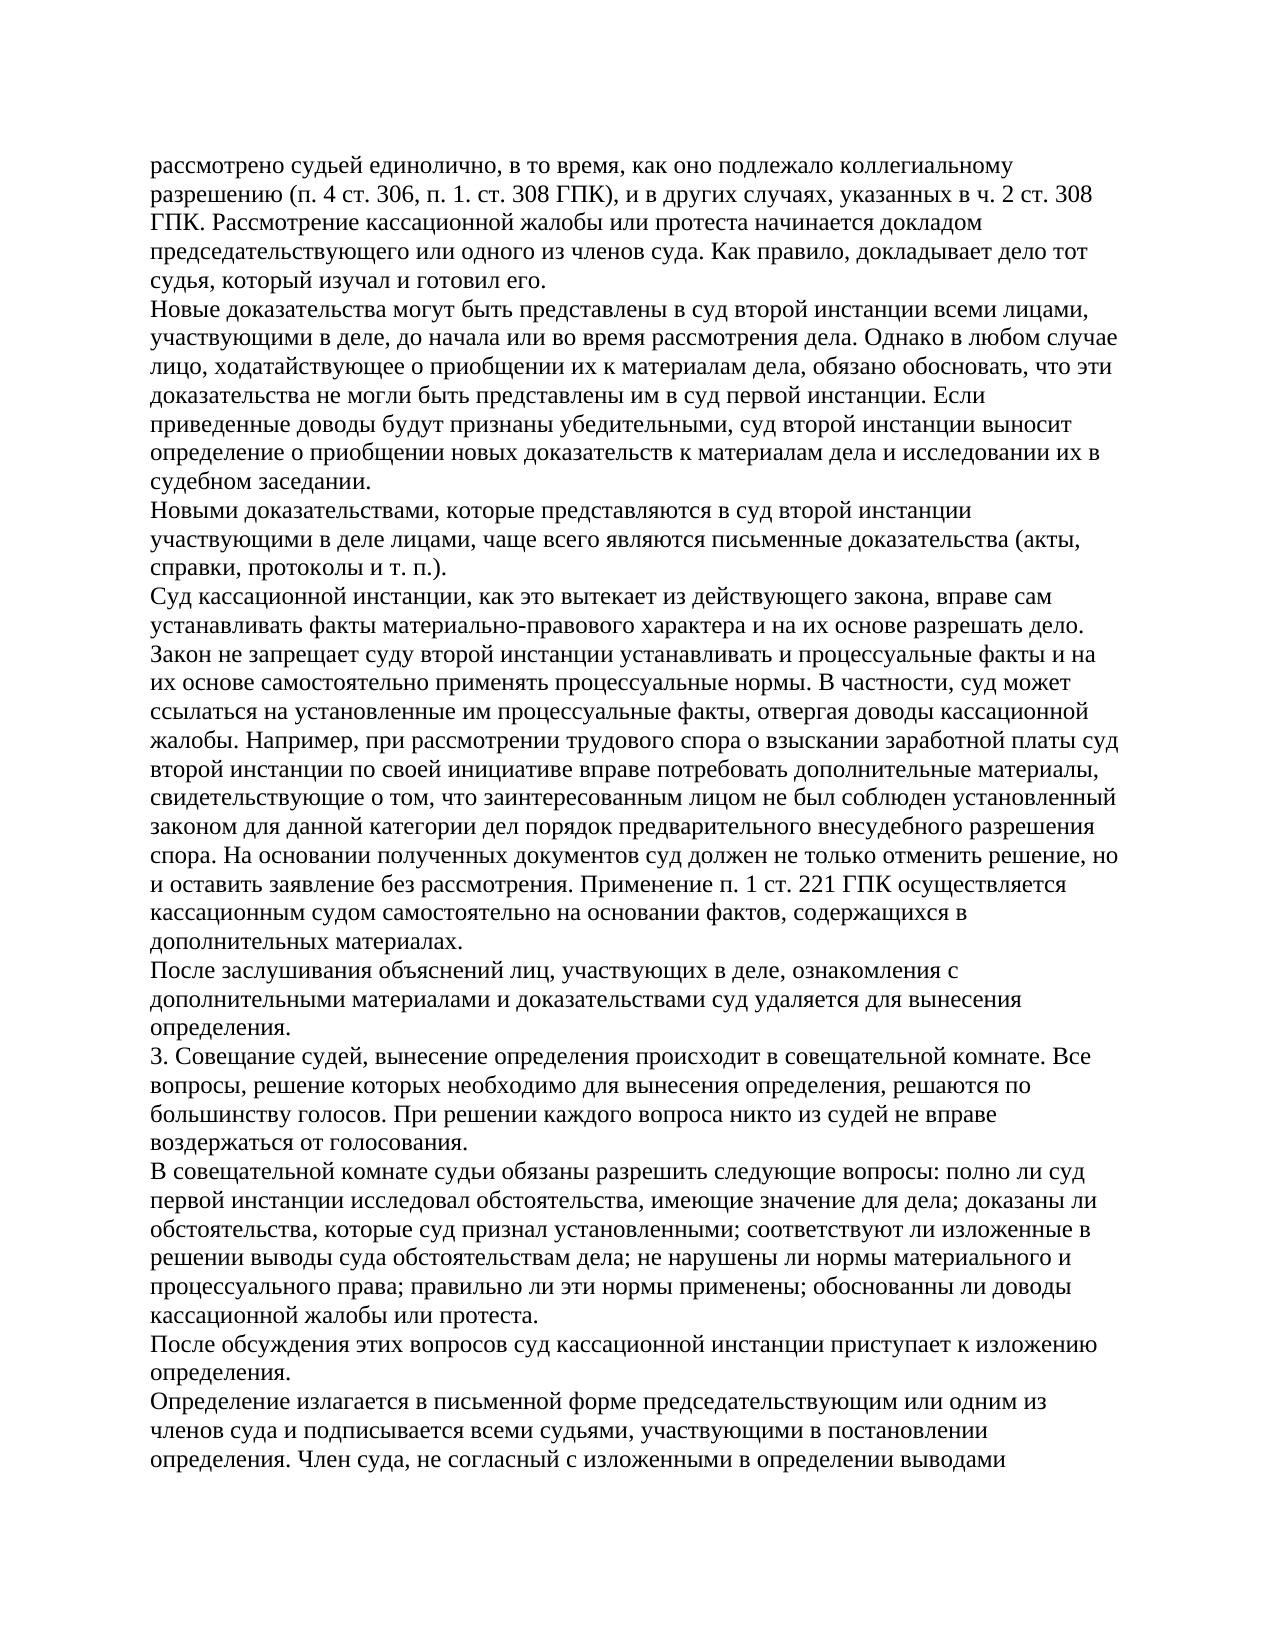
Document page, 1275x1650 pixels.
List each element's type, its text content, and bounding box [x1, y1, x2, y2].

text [150, 1386, 1125, 1472]
text После заслушивания объяснений лиц, участвующих в деле, ознакомления с дополнительными материалами и доказательствами суд удаляется для вынесения определения. [150, 955, 1125, 1041]
text После обсуждения этих вопросов суд кассационной инстанции приступает к изложению определения. [150, 1329, 1125, 1386]
text В совещательной комнате судьи обязаны разрешить следующие вопросы: полно ли суд первой инстанции исследовал обстоятельства, имеющие значение для дела; доказаны ли обстоятельства, которые суд признал установленными; соответствуют ли изложенные в решении выводы суда обстоятельствам дела; не нарушены ли нормы материального и процессуального права; правильно ли эти нормы применены; обоснованны ли доводы кассационной жалобы или протеста. [150, 1156, 1125, 1329]
text Новыми доказательствами, которые представляются в суд второй инстанции участвующими в деле лицами, чаще всего являются письменные доказательства (акты, справки, протоколы и т. п.). [150, 495, 1125, 581]
text Новые доказательства могут быть представлены в суд второй инстанции всеми лицами, участвующими в деле, до начала или во время рассмотрения дела. Однако в любом случае лицо, ходатайствующее о приобщении их к материалам дела, обязано обосновать, что эти доказательства не могли быть представлены им в суд первой инстанции. Если приведенные доводы будут признаны убедительными, суд второй инстанции выносит определение о приобщении новых доказательств к материалам дела и исследовании их в судебном заседании. [150, 294, 1125, 495]
text 3. Совещание судей, вынесение определения происходит в совещательной комнате. Все вопросы, решение которых необходимо для вынесения определения, решаются по большинству голосов. При решении каждого вопроса никто из судей не вправе воздержаться от голосования. [150, 1041, 1125, 1156]
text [150, 150, 1125, 294]
text Суд кассационной инстанции, как это вытекает из действующего закона, вправе сам устанавливать факты материально-правового характера и на их основе разрешать дело. Закон не запрещает суду второй инстанции устанавливать и процессуальные факты и на их основе самостоятельно применять процессуальные нормы. В частности, суд может ссылаться на установленные им процессуальные факты, отвергая доводы кассационной жалобы. Например, при рассмотрении трудового спора о взыскании заработной платы суд второй инстанции по своей инициативе вправе потребовать дополнительные материалы, свидетельствующие о том, что заинтересованным лицом не был соблюден установленный законом для данной категории дел порядок предварительного внесудебного разрешения спора. На основании полученных документов суд должен не только отменить решение, но и оставить заявление без рассмотрения. Применение п. 1 ст. 221 ГПК осуществляется кассационным судом самостоятельно на основании фактов, содержащихся в дополнительных материалах. [150, 581, 1125, 955]
